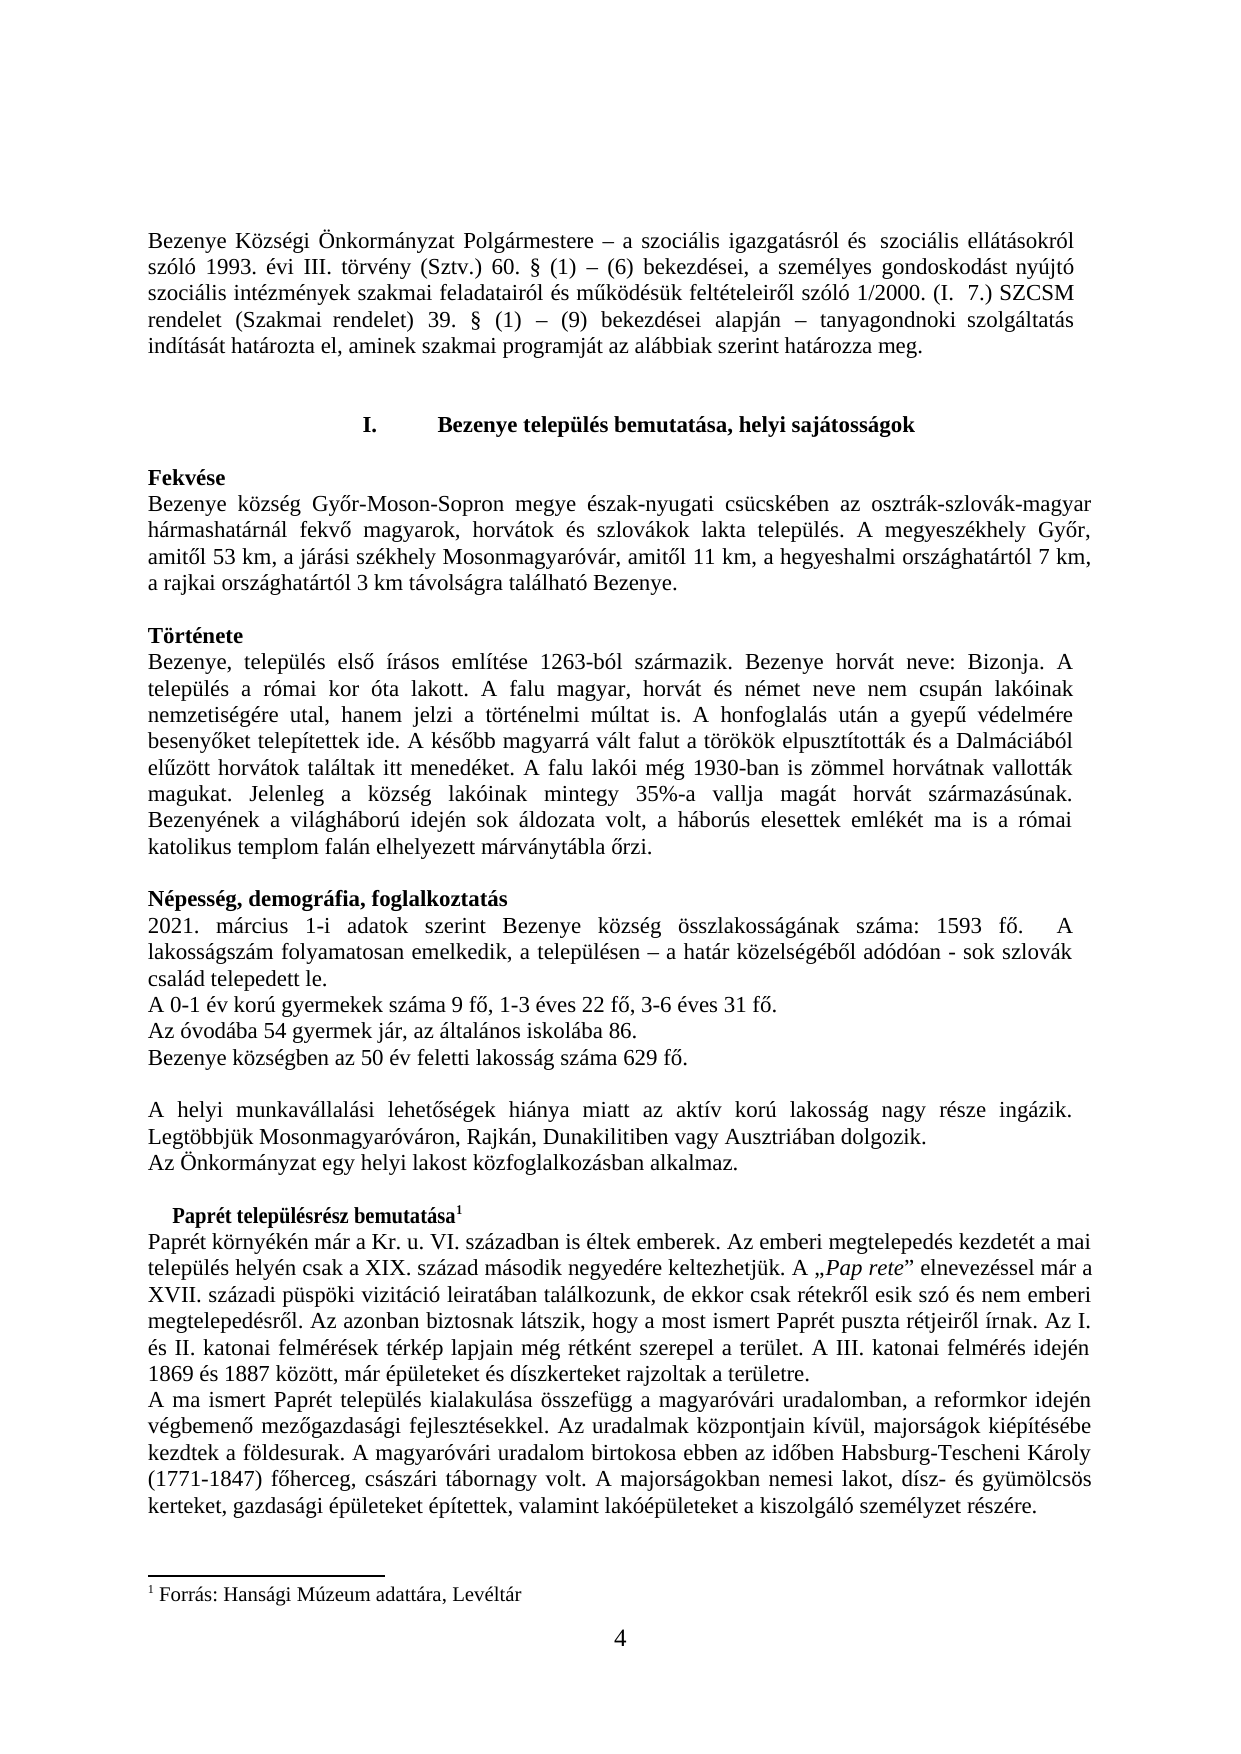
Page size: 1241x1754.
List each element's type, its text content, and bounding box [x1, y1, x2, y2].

text Népesség, demográfia, foglalkoztatás [148, 886, 1074, 912]
text Az óvodába 54 gyermek jár, az általános iskolába 86. [148, 1017, 1074, 1044]
text Bezenye Községi Önkormányzat Polgármestere – a szociális igazgatásról és szociális ellátásokról szóló 1993. évi III. törvény (Sztv.) 60. § (1) – (6) bekezdései, a személyes gondoskodást nyújtó szociális intézmények szakmai feladatairól és működésük feltételeiről szóló 1/2000. (I. 7.) SZCSM rendelet (Szakmai rendelet) 39. § (1) – (9) bekezdései alapján – tanyagondnoki szolgáltatás indítását határozta el, aminek szakmai programját az alábbiak szerint határozza meg. [148, 227, 1074, 358]
text 2021. március 1-i adatok szerint Bezenye község összlakosságának száma: 1593 fő. A lakosságszám folyamatosan emelkedik, a településen – a határ közelségéből adódóan - sok szlovák család telepedett le. [148, 912, 1074, 991]
text Paprét környékén már a Kr. u. VI. században is éltek emberek. Az emberi megtelepedés kezdetét a mai település helyén csak a XIX. század második negyedére keltezhetjük. A „Pap rete” elnevezéssel már a XVII. századi püspöki vizitáció leiratában találkozunk, de ekkor csak rétekről esik szó és nem emberi megtelepedésről. Az azonban biztosnak látszik, hogy a most ismert Paprét puszta rétjeiről írnak. Az I. és II. katonai felmérések térkép lapjain még rétként szerepel a terület. A III. katonai felmérés idején 1869 és 1887 között, már épületeket és díszkerteket rajzoltak a területre. [148, 1228, 1093, 1386]
list Bezenye település bemutatása, helyi sajátosságok [185, 411, 1093, 437]
text Az Önkormányzat egy helyi lakost közfoglalkozásban alkalmaz. [148, 1149, 1074, 1175]
text A helyi munkavállalási lehetőségek hiánya miatt az aktív korú lakosság nagy része ingázik. Legtöbbjük Mosonmagyaróváron, Rajkán, Dunakilitiben vagy Ausztriában dolgozik. [148, 1096, 1074, 1149]
text Bezenye községben az 50 év feletti lakosság száma 629 fő. [148, 1044, 1074, 1070]
text A ma ismert Paprét település kialakulása összefügg a magyaróvári uradalomban, a reformkor idején végbemenő mezőgazdasági fejlesztésekkel. Az uradalmak központjain kívül, majorságok kiépítésébe kezdtek a földesurak. A magyaróvári uradalom birtokosa ebben az időben Habsburg-Tescheni Károly (1771-1847) főherceg, császári tábornagy volt. A majorságokban nemesi lakot, dísz- és gyümölcsös kerteket, gazdasági épületeket építettek, valamint lakóépületeket a kiszolgáló személyzet részére. [148, 1386, 1093, 1518]
text A 0-1 év korú gyermekek száma 9 fő, 1-3 éves 22 fő, 3-6 éves 31 fő. [148, 991, 1074, 1017]
subtitle Paprét településrész bemutatása [172, 1202, 1093, 1228]
text Bezenye, település első írásos említése 1263-ból származik. Bezenye horvát neve: Bizonja. A település a római kor óta lakott. A falu magyar, horvát és német neve nem csupán lakóinak nemzetiségére utal, hanem jelzi a történelmi múltat is. A honfoglalás után a gyepű védelmére besenyőket telepítettek ide. A később magyarrá vált falut a törökök elpusztították és a Dalmáciából elűzött horvátok találtak itt menedéket. A falu lakói még 1930-ban is zömmel horvátnak vallották magukat. Jelenleg a község lakóinak mintegy 35%-a vallja magát horvát származásúnak. Bezenyének a világháború idején sok áldozata volt, a háborús elesettek emlékét ma is a római katolikus templom falán elhelyezett márványtábla őrzi. [148, 648, 1074, 859]
text Története [148, 622, 1074, 648]
text Fekvése [148, 464, 1093, 490]
text Bezenye község Győr-Moson-Sopron megye észak-nyugati csücskében az osztrák-szlovák-magyar hármashatárnál fekvő magyarok, horvátok és szlovákok lakta település. A megyeszékhely Győr, amitől 53 km, a járási székhely Mosonmagyaróvár, amitől 11 km, a hegyeshalmi országhatártól 7 km, a rajkai országhatártól 3 km távolságra található Bezenye. [148, 490, 1093, 596]
